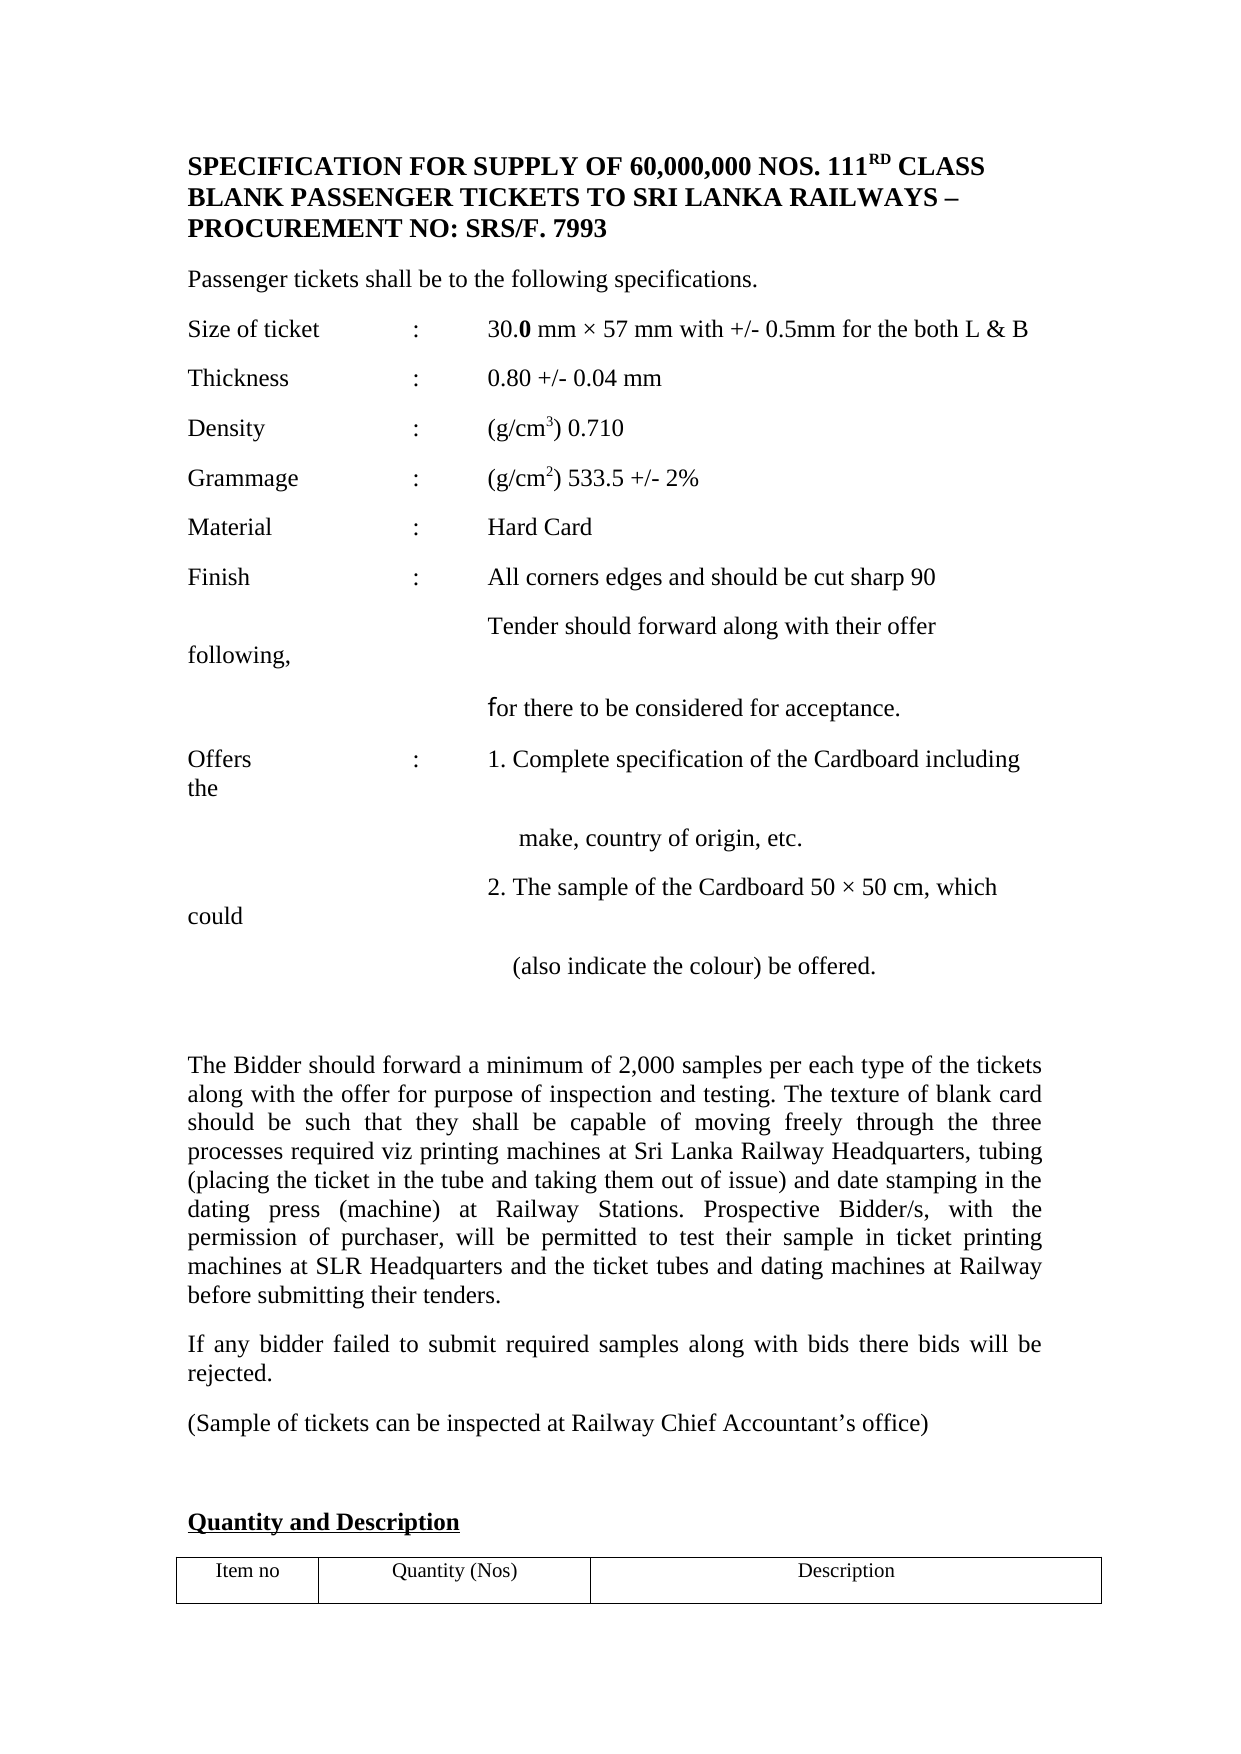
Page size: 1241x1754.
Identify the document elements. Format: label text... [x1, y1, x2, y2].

text 2. The sample of the Cardboard 50 × 50 cm, which could [187, 872, 1043, 930]
text make, country of origin, etc. [187, 823, 1043, 852]
text The Bidder should forward a minimum of 2,000 samples per each type of the tickets along with the offer for purpose of inspection and testing. The texture of blank card should be such that they shall be capable of moving freely through the three processes required viz printing machines at Sri Lanka Railway Headquarters, tubing (placing the ticket in the tube and taking them out of issue) and date stamping in the dating press (machine) at Railway Stations. Prospective Bidder/s, with the permission of purchaser, will be permitted to test their sample in ticket printing machines at SLR Headquarters and the ticket tubes and dating machines at Railway before submitting their tenders. [187, 1050, 1043, 1309]
table_header Item no [177, 1558, 318, 1603]
text (also indicate the colour) be offered. [187, 951, 1043, 979]
text Offers : 1. Complete specification of the Cardboard including the [187, 744, 1043, 802]
text Density : (g/cm3) 0.710 [187, 413, 1043, 442]
text (Sample of tickets can be inspected at Railway Chief Accountant’s office) [187, 1408, 1043, 1437]
text Material : Hard Card [187, 512, 1043, 541]
text If any bidder failed to submit required samples along with bids there bids will be rejected. [187, 1329, 1043, 1387]
text Tender should forward along with their offer following, [187, 611, 1043, 669]
text Size of ticket : 30.0 mm × 57 mm with +/- 0.5mm for the both L & B [187, 314, 1043, 343]
text Thickness : 0.80 +/- 0.04 mm [187, 363, 1043, 392]
text Passenger tickets shall be to the following specifications. [187, 264, 1043, 293]
text SPECIFICATION FOR SUPPLY OF 60,000,000 NOS. 111RD CLASS BLANK PASSENGER TICKETS TO SRI LANKA RAILWAYS – PROCUREMENT NO: SRS/F. 7993 [187, 150, 1043, 243]
text for there to be considered for acceptance. [187, 690, 1043, 724]
text Finish : All corners edges and should be cut sharp 90 [187, 562, 1043, 591]
table_header Description [591, 1558, 1101, 1603]
text Quantity and Description [187, 1507, 1043, 1536]
text Grammage : (g/cm2) 533.5 +/- 2% [187, 463, 1043, 491]
table_header Quantity (Nos) [319, 1558, 590, 1603]
